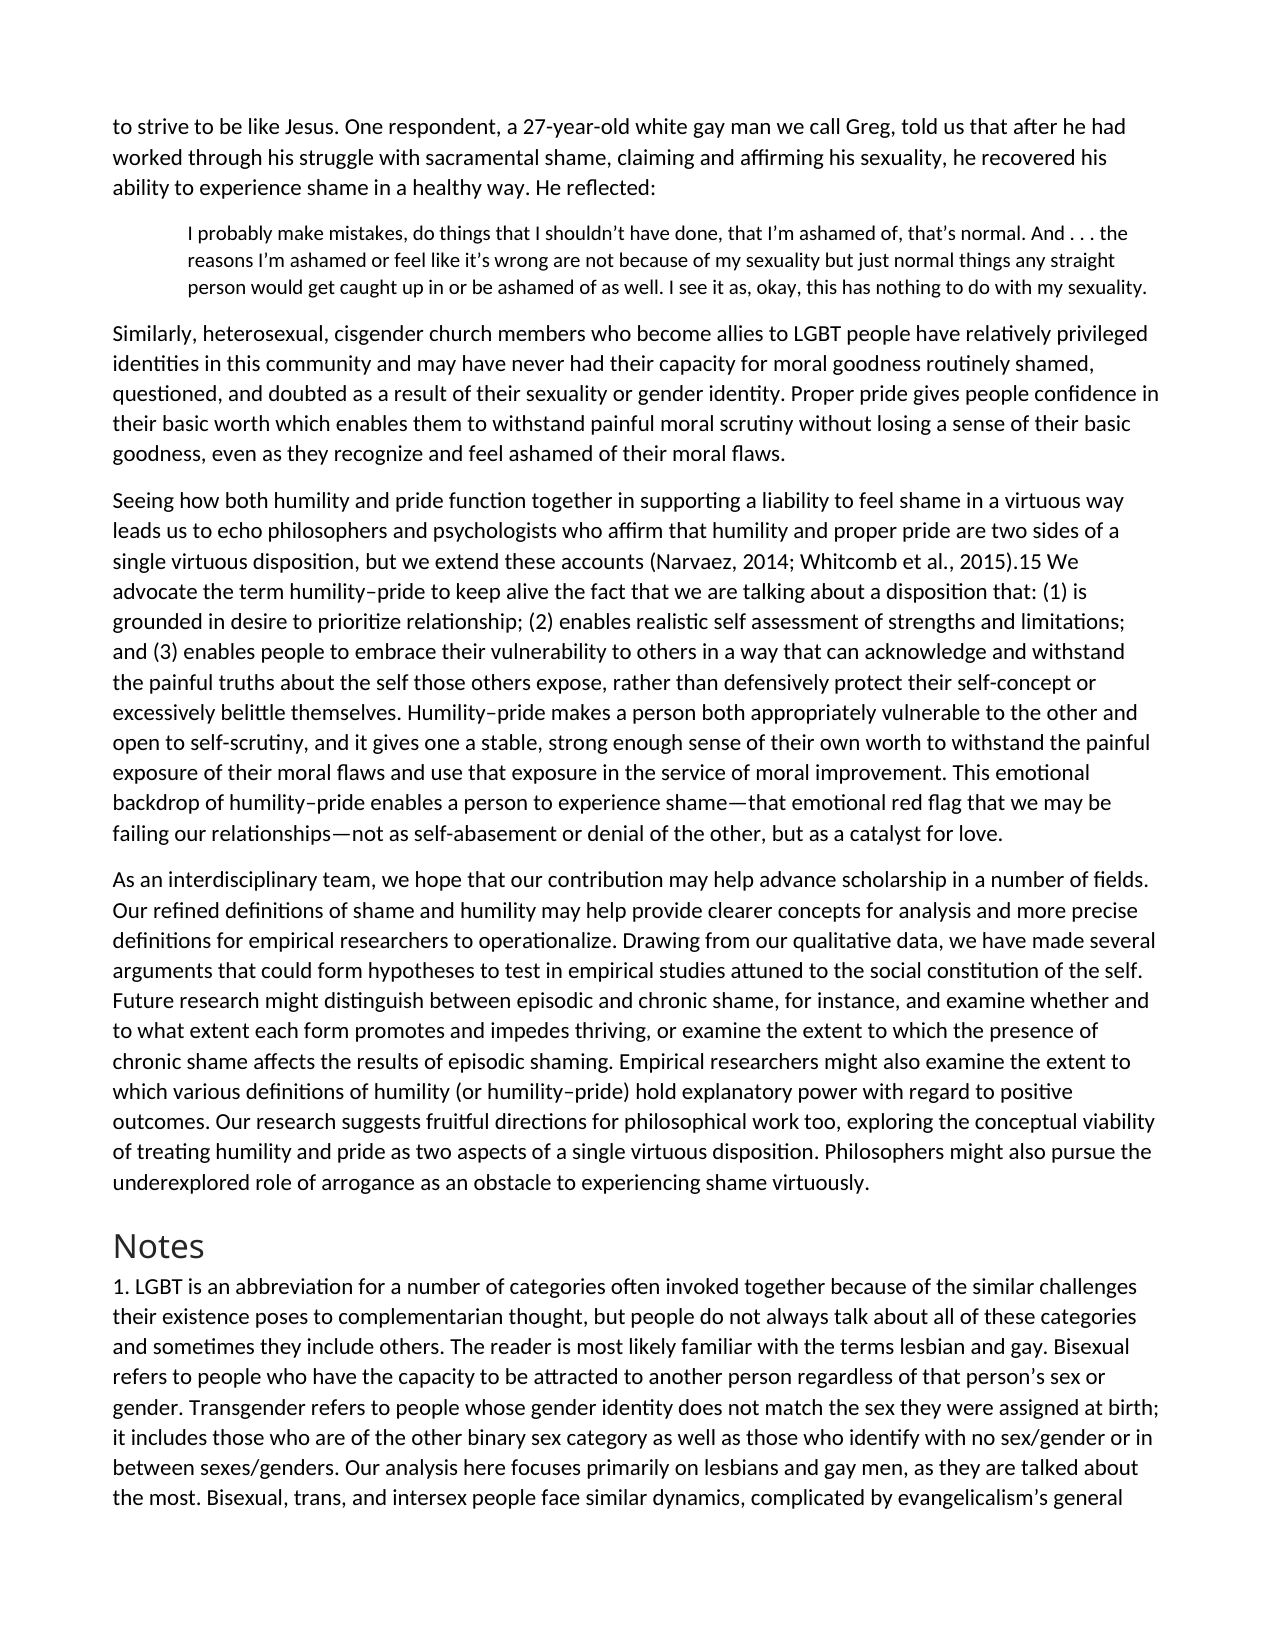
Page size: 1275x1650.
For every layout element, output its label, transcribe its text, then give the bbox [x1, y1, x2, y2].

text Similarly, heterosexual, cisgender church members who become allies to LGBT people have relatively privileged identities in this community and may have never had their capacity for moral goodness routinely shamed, questioned, and doubted as a result of their sexuality or gender identity. Proper pride gives people confidence in their basic worth which enables them to withstand painful moral scrutiny without losing a sense of their basic goodness, even as they recognize and feel ashamed of their moral flaws. [112, 319, 1162, 467]
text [112, 1272, 1162, 1511]
text As an interdisciplinary team, we hope that our contribution may help advance scholarship in a number of fields. Our refined definitions of shame and humility may help provide clearer concepts for analysis and more precise definitions for empirical researchers to operationalize. Drawing from our qualitative data, we have made several arguments that could form hypotheses to test in empirical studies attuned to the social constitution of the self. Future research might distinguish between episodic and chronic shame, for instance, and examine whether and to what extent each form promotes and impedes thriving, or examine the extent to which the presence of chronic shame affects the results of episodic shaming. Empirical researchers might also examine the extent to which various definitions of humility (or humility–pride) hold explanatory power with regard to positive outcomes. Our research suggests fruitful directions for philosophical work too, exploring the conceptual viability of treating humility and pride as two aspects of a single virtuous disposition. Philosophers might also pursue the underexplored role of arrogance as an obstacle to experiencing shame virtuously. [112, 866, 1162, 1196]
subtitle Notes [112, 1223, 1162, 1268]
text I probably make mistakes, do things that I shouldn’t have done, that I’m ashamed of, that’s normal. And . . . the reasons I’m ashamed or feel like it’s wrong are not because of my sexuality but just normal things any straight person would get caught up in or be ashamed of as well. I see it as, okay, this has nothing to do with my sexuality. [187, 220, 1162, 300]
text Seeing how both humility and pride function together in supporting a liability to feel shame in a virtuous way leads us to echo philosophers and psychologists who affirm that humility and proper pride are two sides of a single virtuous disposition, but we extend these accounts (Narvaez, 2014; Whitcomb et al., 2015).15 We advocate the term humility–pride to keep alive the fact that we are talking about a disposition that: (1) is grounded in desire to prioritize relationship; (2) enables realistic self assessment of strengths and limitations; and (3) enables people to embrace their vulnerability to others in a way that can acknowledge and withstand the painful truths about the self those others expose, rather than defensively protect their self-concept or excessively belittle themselves. Humility–pride makes a person both appropriately vulnerable to the other and open to self-scrutiny, and it gives one a stable, strong enough sense of their own worth to withstand the painful exposure of their moral flaws and use that exposure in the service of moral improvement. This emotional backdrop of humility–pride enables a person to experience shame—that emotional red flag that we may be failing our relationships—not as self-abasement or denial of the other, but as a catalyst for love. [112, 486, 1162, 847]
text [112, 112, 1162, 201]
